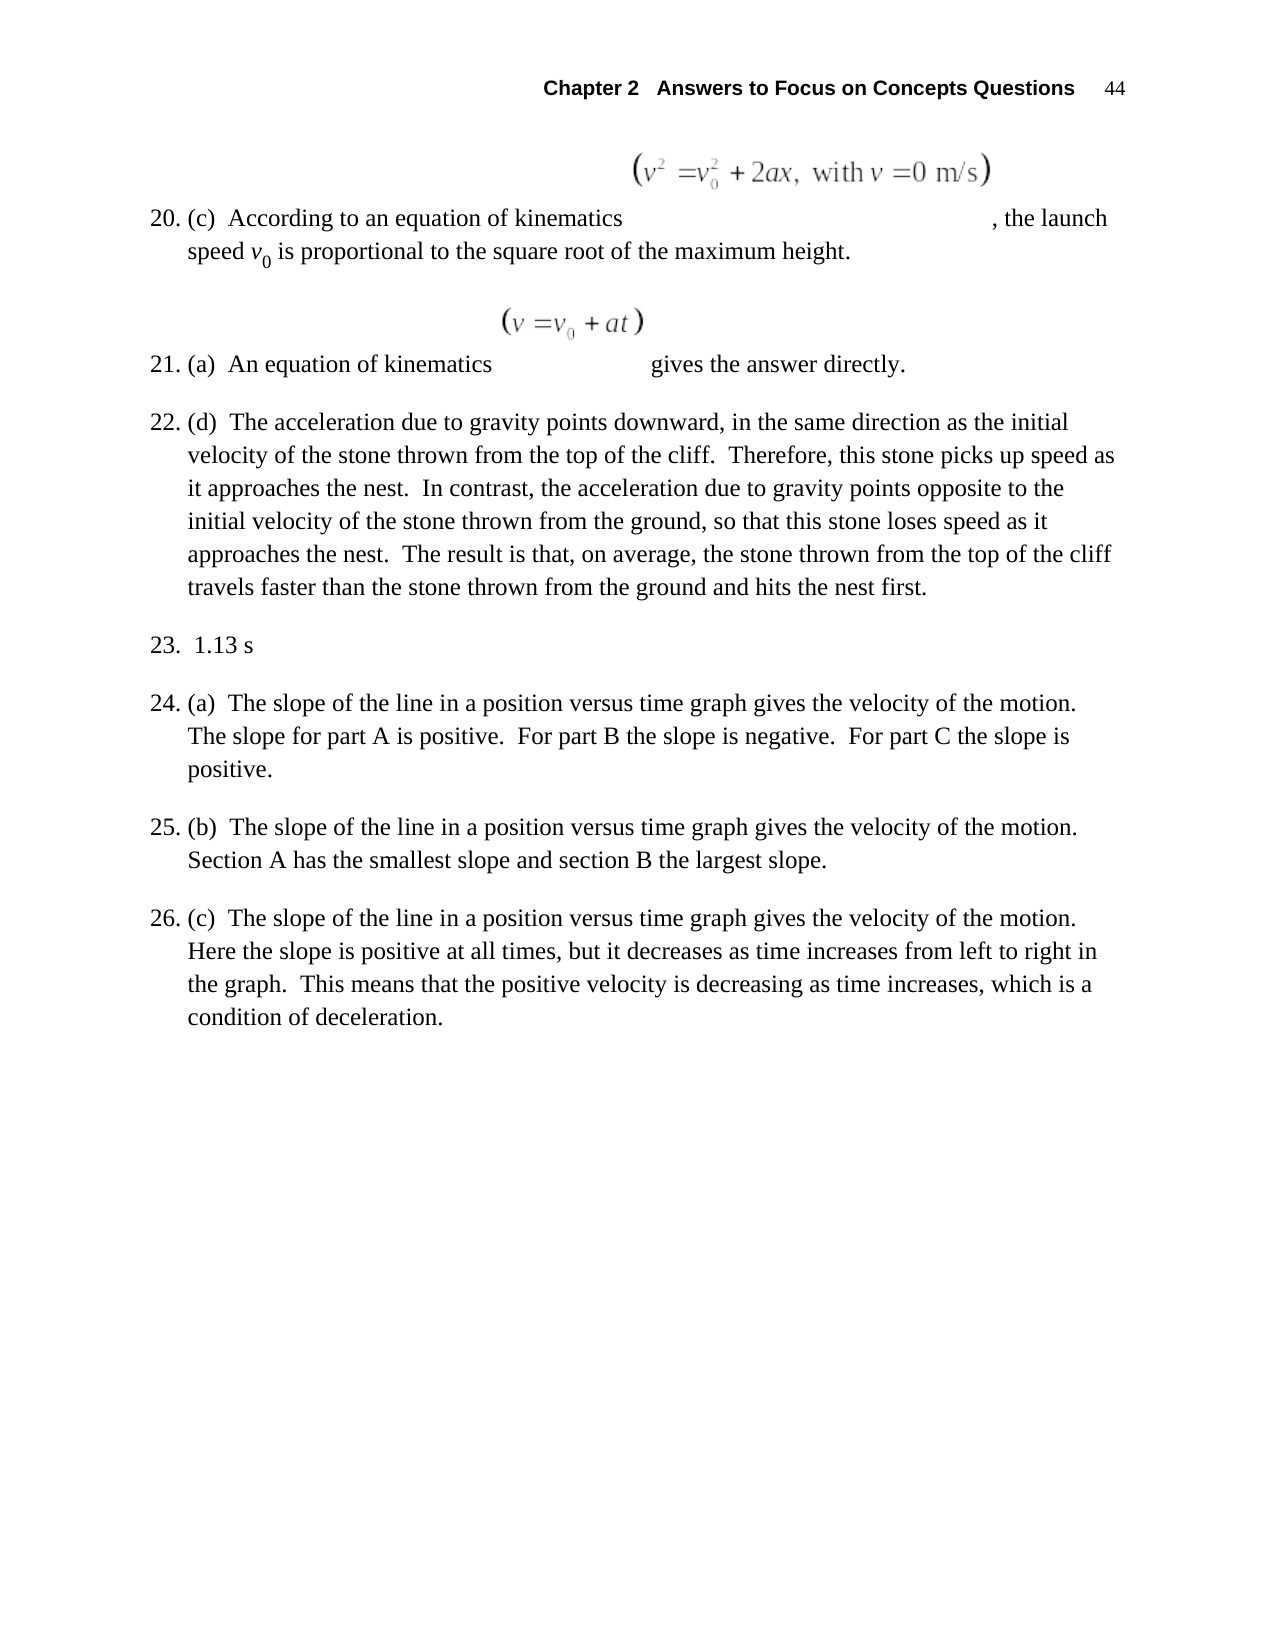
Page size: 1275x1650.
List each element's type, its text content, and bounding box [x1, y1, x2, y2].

text 21. (a) An equation of kinematics gives the answer directly. [150, 303, 1125, 378]
text 20. (c) According to an equation of kinematics , the launch speed v0 is proportional to the square root of the maximum height. [150, 150, 1125, 273]
text 24. (a) The slope of the line in a position versus time graph gives the velocity of the motion. The slope for part A is positive. For part B the slope is negative. For part C the slope is positive. [150, 688, 1125, 783]
text 26. (c) The slope of the line in a position versus time graph gives the velocity of the motion. Here the slope is positive at all times, but it decreases as time increases from left to right in the graph. This means that the positive velocity is decreasing as time increases, which is a condition of deceleration. [150, 903, 1125, 1031]
text 25. (b) The slope of the line in a position versus time graph gives the velocity of the motion. Section A has the smallest slope and section B the largest slope. [150, 812, 1125, 874]
text 22. (d) The acceleration due to gravity points downward, in the same direction as the initial velocity of the stone thrown from the top of the cliff. Therefore, this stone picks up speed as it approaches the nest. In contrast, the acceleration due to gravity points opposite to the initial velocity of the stone thrown from the ground, so that this stone loses speed as it approaches the nest. The result is that, on average, the stone thrown from the top of the cliff travels faster than the stone thrown from the ground and hits the nest first. [150, 407, 1125, 601]
text 23. 1.13 s [150, 630, 1125, 659]
